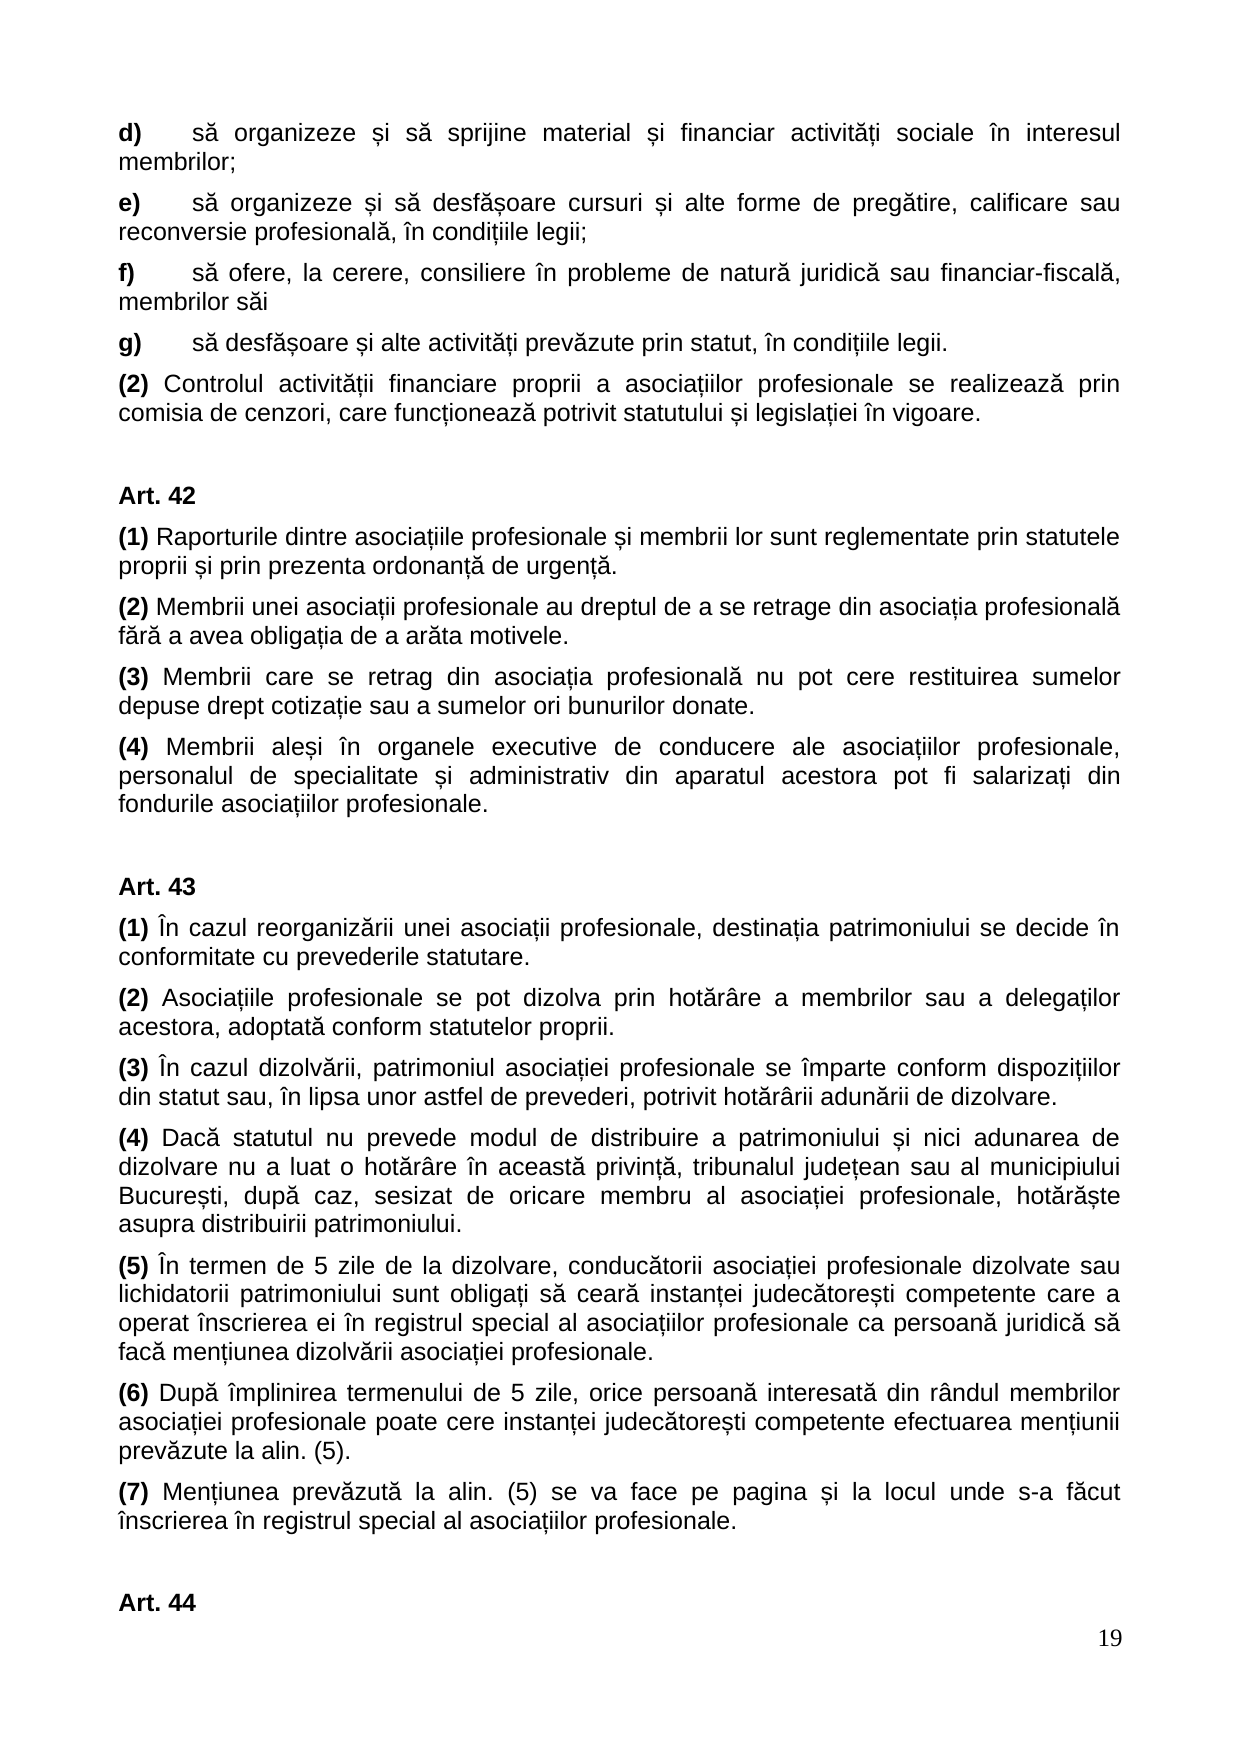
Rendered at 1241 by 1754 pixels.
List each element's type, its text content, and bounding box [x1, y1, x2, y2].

list să ofere, la cerere, consiliere în probleme de natură juridică sau financiar-fiscală, membrilor săi [118, 258, 1122, 316]
text (1) În cazul reorganizării unei asociații profesionale, destinația patrimoniului se decide în conformitate cu prevederile statutare. [118, 913, 1122, 971]
text (5) În termen de 5 zile de la dizolvare, conducătorii asociației profesionale dizolvate sau lichidatorii patrimoniului sunt obligați să ceară instanței judecătorești competente care a operat înscrierea ei în registrul special al asociațiilor profesionale ca persoană juridică să facă mențiunea dizolvării asociației profesionale. [118, 1251, 1122, 1366]
text Art. 42 [118, 481, 1122, 509]
text (2) Membrii unei asociații profesionale au dreptul de a se retrage din asociația profesională fără a avea obligația de a arăta motivele. [118, 592, 1122, 649]
text Art. 43 [118, 872, 1122, 901]
text (2) Controlul activității financiare proprii a asociațiilor profesionale se realizează prin comisia de cenzori, care funcționează potrivit statutului și legislației în vigoare. [118, 369, 1122, 427]
text Art. 44 [118, 1588, 1122, 1617]
list să desfășoare și alte activități prevăzute prin statut, în condițiile legii. [118, 328, 1122, 357]
text (6) După împlinirea termenului de 5 zile, orice persoană interesată din rândul membrilor asociației profesionale poate cere instanței judecătorești competente efectuarea mențiunii prevăzute la alin. (5). [118, 1378, 1122, 1464]
text (1) Raporturile dintre asociațiile profesionale și membrii lor sunt reglementate prin statutele proprii și prin prezenta ordonanță de urgență. [118, 522, 1122, 579]
text (2) Asociațiile profesionale se pot dizolva prin hotărâre a membrilor sau a delegaților acestora, adoptată conform statutelor proprii. [118, 983, 1122, 1041]
text (3) În cazul dizolvării, patrimoniul asociației profesionale se împarte conform dispozițiilor din statut sau, în lipsa unor astfel de prevederi, potrivit hotărârii adunării de dizolvare. [118, 1053, 1122, 1111]
text (4) Membrii aleși în organele executive de conducere ale asociațiilor profesionale, personalul de specialitate și administrativ din aparatul acestora pot fi salarizați din fondurile asociațiilor profesionale. [118, 732, 1122, 818]
text (4) Dacă statutul nu prevede modul de distribuire a patrimoniului și nici adunarea de dizolvare nu a luat o hotărâre în această privință, tribunalul județean sau al municipiului București, după caz, sesizat de oricare membru al asociației profesionale, hotărăște asupra distribuirii patrimoniului. [118, 1123, 1122, 1238]
text (3) Membrii care se retrag din asociația profesională nu pot cere restituirea sumelor depuse drept cotizație sau a sumelor ori bunurilor donate. [118, 662, 1122, 719]
list să organizeze și să sprijine material și financiar activități sociale în interesul membrilor; [118, 118, 1122, 176]
list să organizeze și să desfășoare cursuri și alte forme de pregătire, calificare sau reconversie profesională, în condițiile legii; [118, 188, 1122, 246]
text (7) Mențiunea prevăzută la alin. (5) se va face pe pagina și la locul unde s-a făcut înscrierea în registrul special al asociațiilor profesionale. [118, 1477, 1122, 1534]
